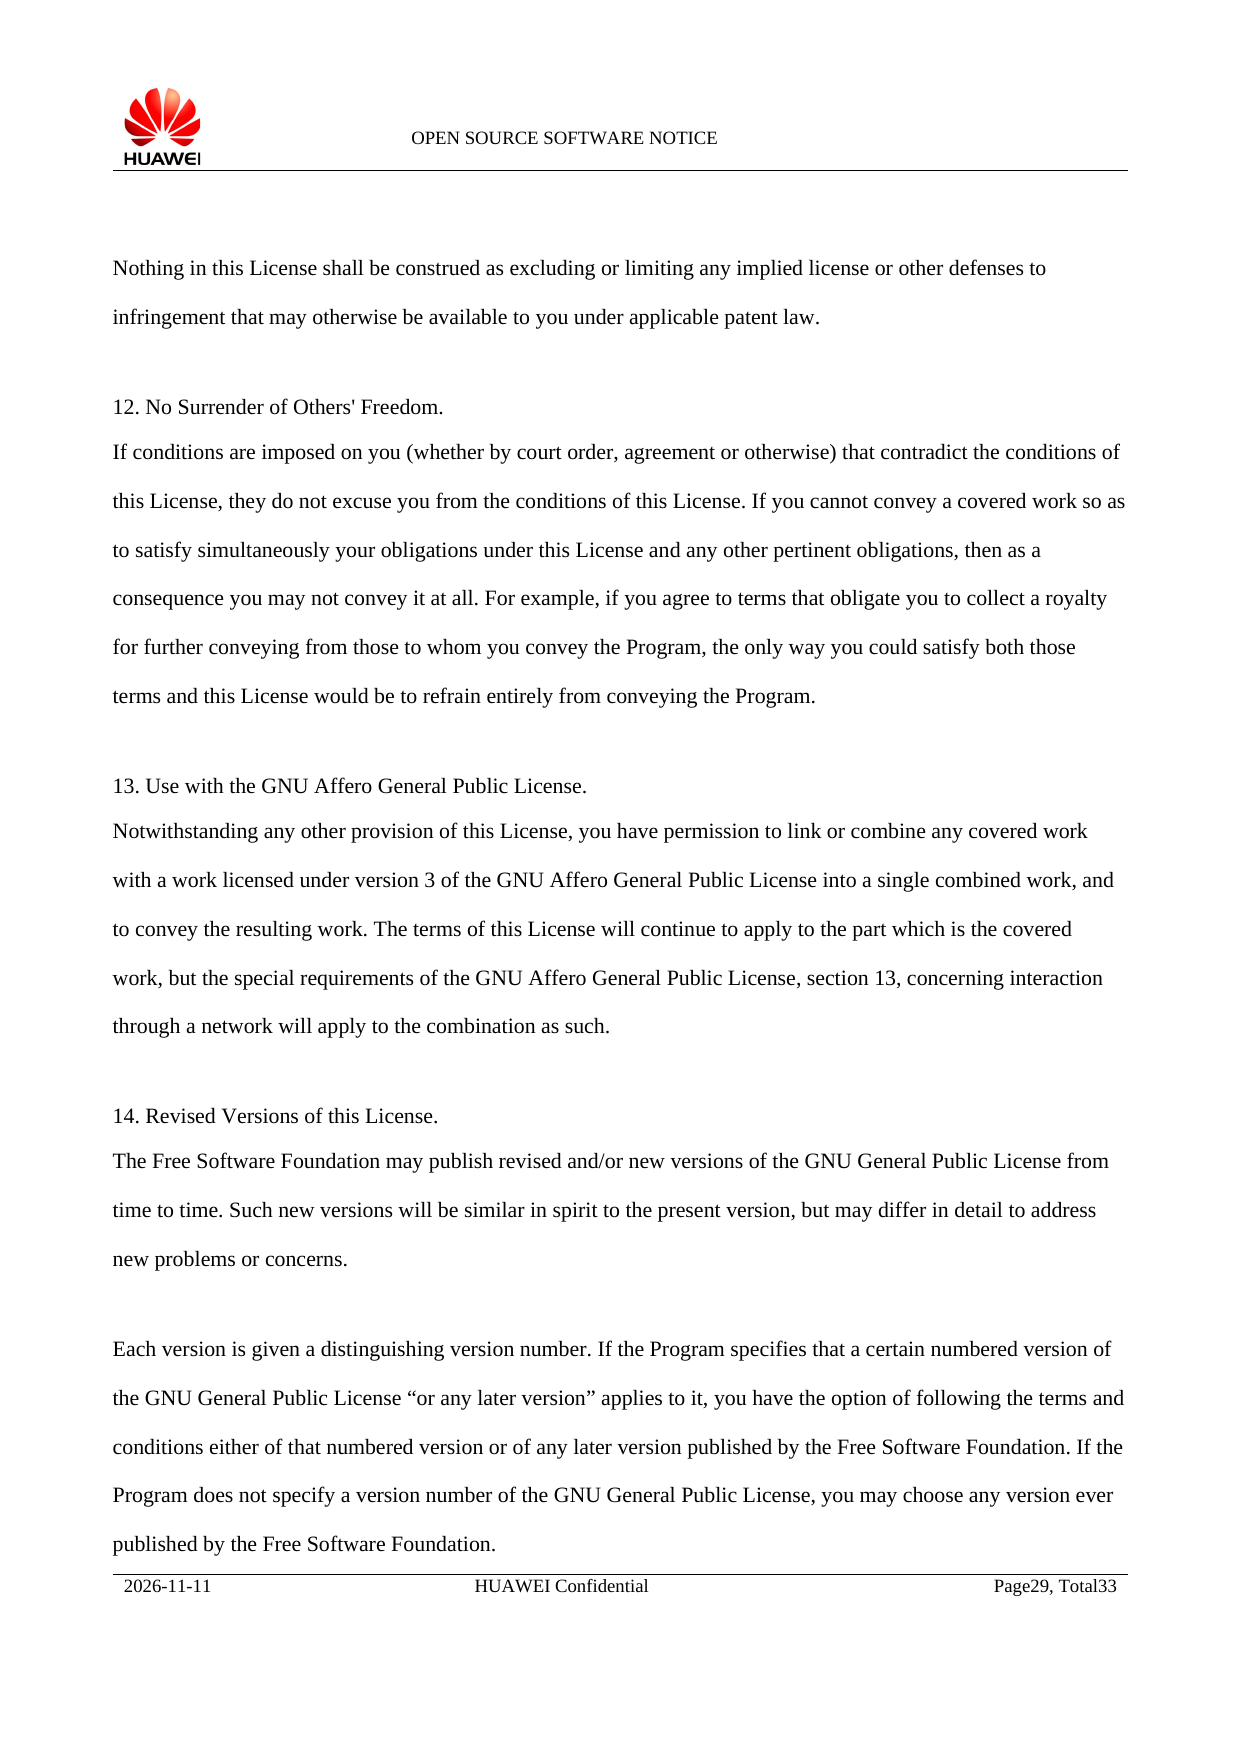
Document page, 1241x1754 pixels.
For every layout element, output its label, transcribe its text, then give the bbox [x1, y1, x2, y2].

text 12. No Surrender of Others' Freedom. [112, 390, 1128, 423]
text 14. Revised Versions of this License. [112, 1100, 1128, 1132]
text The Free Software Foundation may publish revised and/or new versions of the GNU General Public License from time to time. Such new versions will be similar in spirit to the present version, but may differ in detail to address new problems or concerns. [112, 1145, 1128, 1275]
text Notwithstanding any other provision of this License, you have permission to link or combine any covered work with a work licensed under version 3 of the GNU Affero General Public License into a single combined work, and to convey the resulting work. The terms of this License will continue to apply to the part which is the covered work, but the special requirements of the GNU Affero General Public License, section 13, concerning interaction through a network will apply to the combination as such. [112, 814, 1128, 1042]
text Each version is given a distinguishing version number. If the Program specifies that a certain numbered version of the GNU General Public License “or any later version” applies to it, you have the option of following the terms and conditions either of that numbered version or of any later version published by the Free Software Foundation. If the Program does not specify a version number of the GNU General Public License, you may choose any version ever published by the Free Software Foundation. [112, 1333, 1128, 1560]
picture [124, 88, 201, 165]
text 13. Use with the GNU Affero General Public License. [112, 769, 1128, 802]
text Nothing in this License shall be construed as excluding or limiting any implied license or other defenses to infringement that may otherwise be available to you under applicable patent law. [112, 251, 1128, 333]
text If conditions are imposed on you (whether by court order, agreement or otherwise) that contradict the conditions of this License, they do not excuse you from the conditions of this License. If you cannot convey a covered work so as to satisfy simultaneously your obligations under this License and any other pertinent obligations, then as a consequence you may not convey it at all. For example, if you agree to terms that obligate you to collect a royalty for further conveying from those to whom you convey the Program, the only way you could satisfy both those terms and this License would be to refrain entirely from conveying the Program. [112, 436, 1128, 712]
